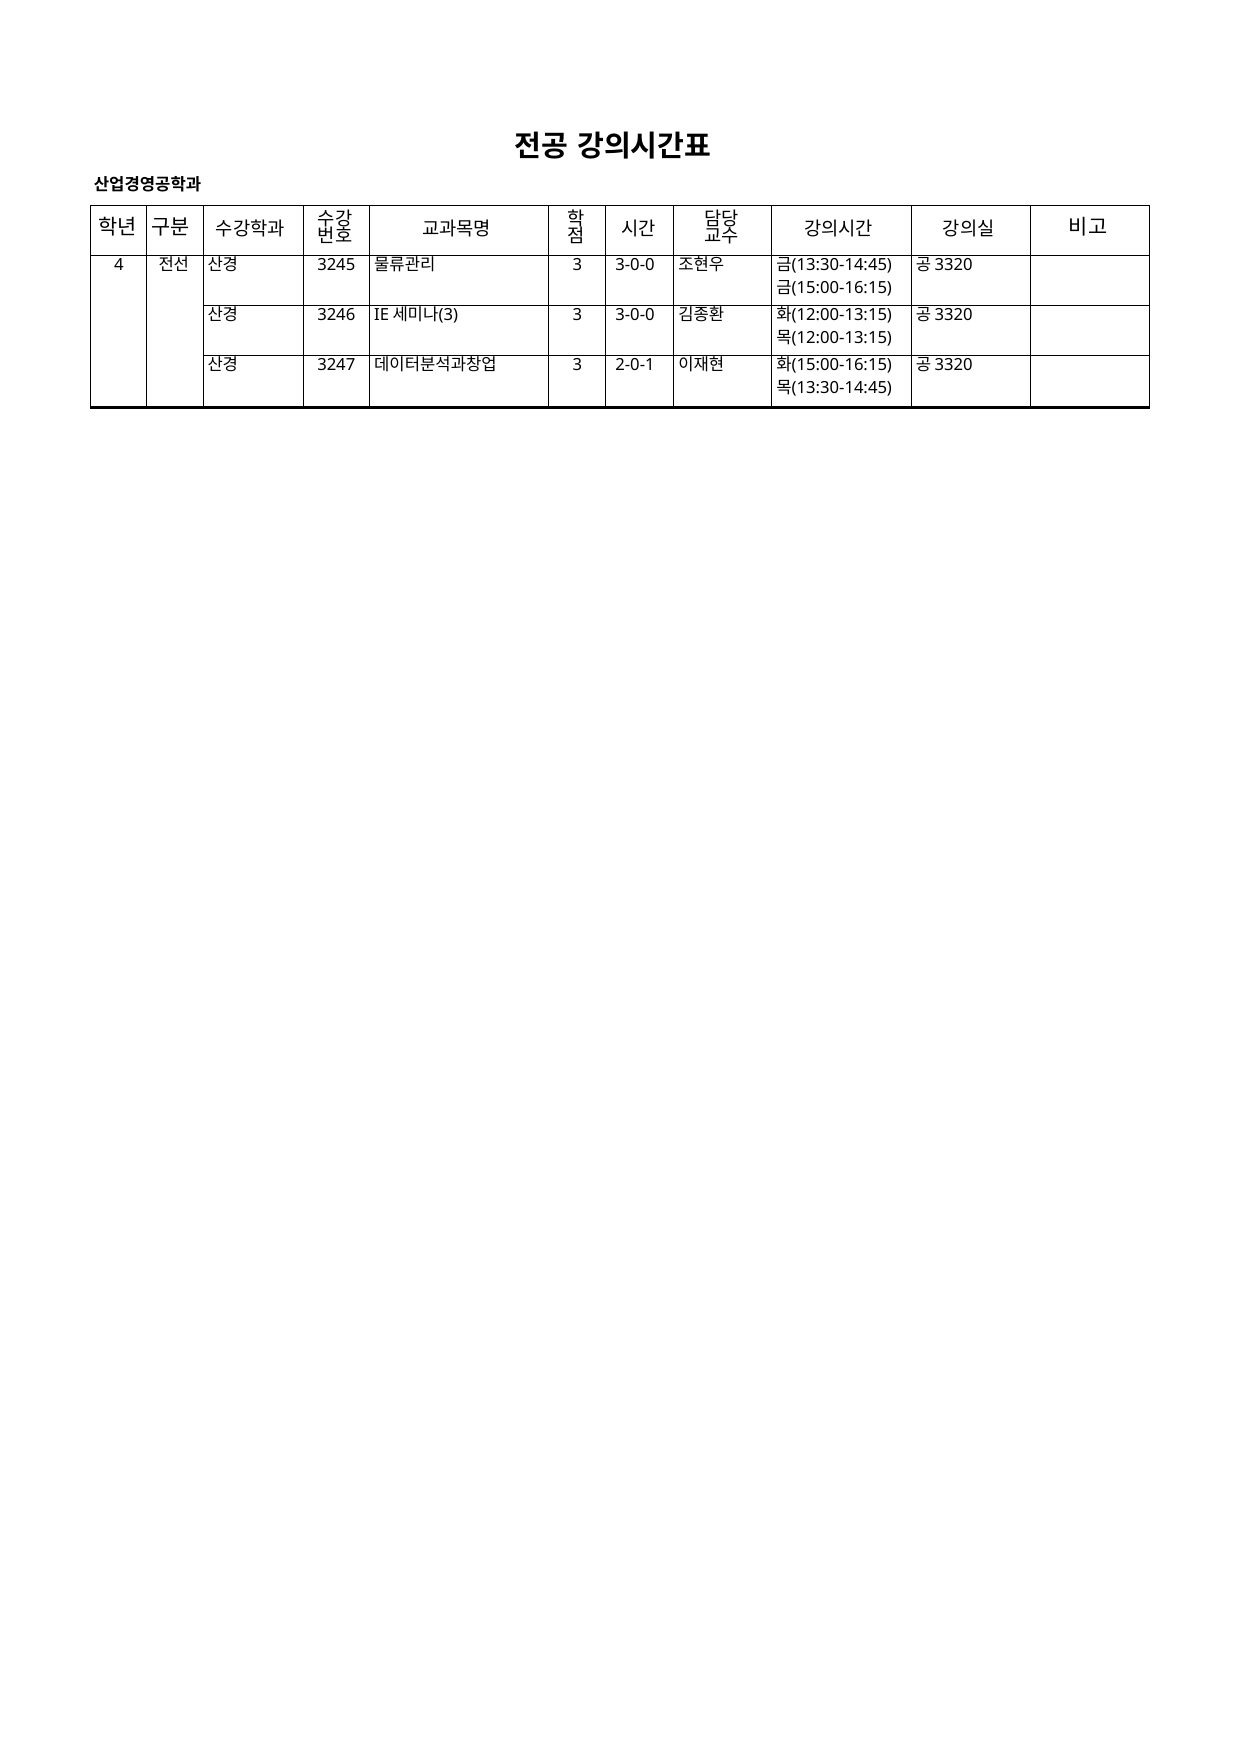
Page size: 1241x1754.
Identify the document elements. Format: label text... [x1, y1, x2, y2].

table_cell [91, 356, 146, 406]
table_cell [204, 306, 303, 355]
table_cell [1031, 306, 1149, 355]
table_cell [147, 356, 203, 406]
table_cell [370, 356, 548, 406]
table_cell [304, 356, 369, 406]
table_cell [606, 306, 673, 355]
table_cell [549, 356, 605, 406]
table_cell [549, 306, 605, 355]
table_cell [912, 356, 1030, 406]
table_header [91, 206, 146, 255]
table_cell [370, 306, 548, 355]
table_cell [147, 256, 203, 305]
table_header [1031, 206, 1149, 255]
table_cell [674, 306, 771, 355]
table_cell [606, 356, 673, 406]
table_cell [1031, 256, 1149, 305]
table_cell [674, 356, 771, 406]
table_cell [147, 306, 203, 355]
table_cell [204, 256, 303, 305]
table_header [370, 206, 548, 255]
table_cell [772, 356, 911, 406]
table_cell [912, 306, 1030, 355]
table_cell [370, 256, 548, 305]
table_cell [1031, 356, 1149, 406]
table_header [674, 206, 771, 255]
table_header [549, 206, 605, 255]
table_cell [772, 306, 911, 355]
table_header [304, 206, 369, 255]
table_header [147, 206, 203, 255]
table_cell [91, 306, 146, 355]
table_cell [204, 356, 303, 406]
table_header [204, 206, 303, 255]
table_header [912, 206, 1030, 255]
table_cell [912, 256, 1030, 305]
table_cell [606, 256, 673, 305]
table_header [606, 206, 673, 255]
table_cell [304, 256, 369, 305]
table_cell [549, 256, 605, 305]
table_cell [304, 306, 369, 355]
text 산업경영공학과 [94, 172, 1161, 195]
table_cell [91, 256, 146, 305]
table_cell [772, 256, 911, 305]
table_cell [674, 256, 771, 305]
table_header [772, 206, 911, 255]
